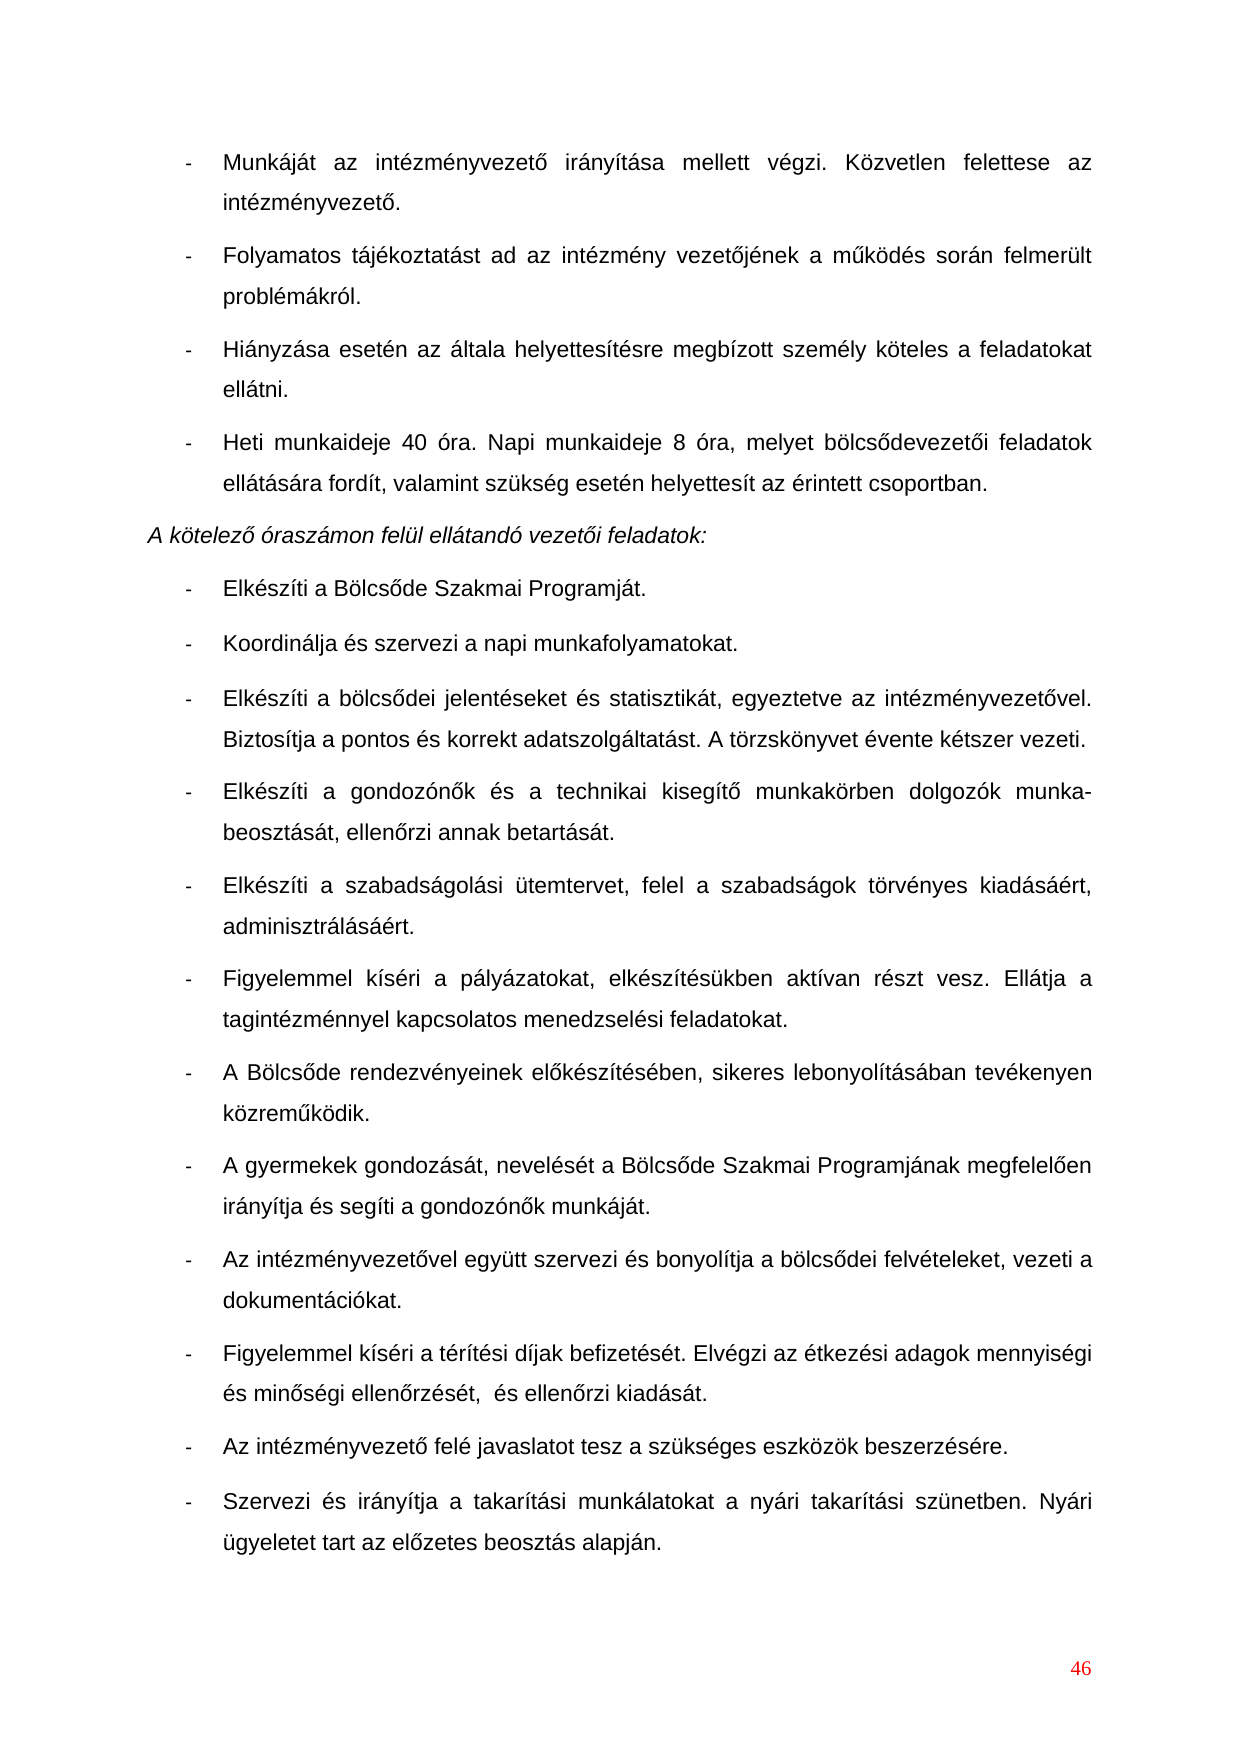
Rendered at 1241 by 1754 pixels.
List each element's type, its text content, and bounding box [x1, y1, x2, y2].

list Hiányzása esetén az általa helyettesítésre megbízott személy köteles a feladatokat ellátni. [185, 335, 1093, 403]
list Az intézményvezető felé javaslatot tesz a szükséges eszközök beszerzésére. [185, 1432, 1093, 1461]
list Szervezi és irányítja a takarítási munkálatokat a nyári takarítási szünetben. Nyári ügyeletet tart az előzetes beosztás alapján. [185, 1487, 1093, 1555]
list Elkészíti a bölcsődei jelentéseket és statisztikát, egyeztetve az intézményvezetővel. Biztosítja a pontos és korrekt adatszolgáltatást. A törzskönyvet évente kétszer vezeti. [185, 684, 1093, 752]
list Elkészíti a szabadságolási ütemtervet, felel a szabadságok törvényes kiadásáért, adminisztrálásáért. [185, 871, 1093, 939]
list Munkáját az intézményvezető irányítása mellett végzi. Közvetlen felettese az intézményvezető. [185, 148, 1093, 216]
list Figyelemmel kíséri a pályázatokat, elkészítésükben aktívan részt vesz. Ellátja a tagintézménnyel kapcsolatos menedzselési feladatokat. [185, 964, 1093, 1032]
list Folyamatos tájékoztatást ad az intézmény vezetőjének a működés során felmerült problémákról. [185, 241, 1093, 309]
list Koordinálja és szervezi a napi munkafolyamatokat. [185, 629, 1093, 657]
list Heti munkaideje 40 óra. Napi munkaideje 8 óra, melyet bölcsődevezetői feladatok ellátására fordít, valamint szükség esetén helyettesít az érintett csoportban. [185, 428, 1093, 496]
list Az intézményvezetővel együtt szervezi és bonyolítja a bölcsődei felvételeket, vezeti a dokumentációkat. [185, 1245, 1093, 1313]
list Figyelemmel kíséri a térítési díjak befizetését. Elvégzi az étkezési adagok mennyiségi és minőségi ellenőrzését, és ellenőrzi kiadását. [185, 1339, 1093, 1407]
list Elkészíti a Bölcsőde Szakmai Programját. [185, 574, 1093, 602]
text A kötelező óraszámon felül ellátandó vezetői feladatok: [148, 522, 1093, 548]
list A gyermekek gondozását, nevelését a Bölcsőde Szakmai Programjának megfelelően irányítja és segíti a gondozónők munkáját. [185, 1152, 1093, 1219]
list Elkészíti a gondozónők és a technikai kisegítő munkakörben dolgozók munka-beosztását, ellenőrzi annak betartását. [185, 777, 1093, 845]
list A Bölcsőde rendezvényeinek előkészítésében, sikeres lebonyolításában tevékenyen közreműködik. [185, 1058, 1093, 1126]
